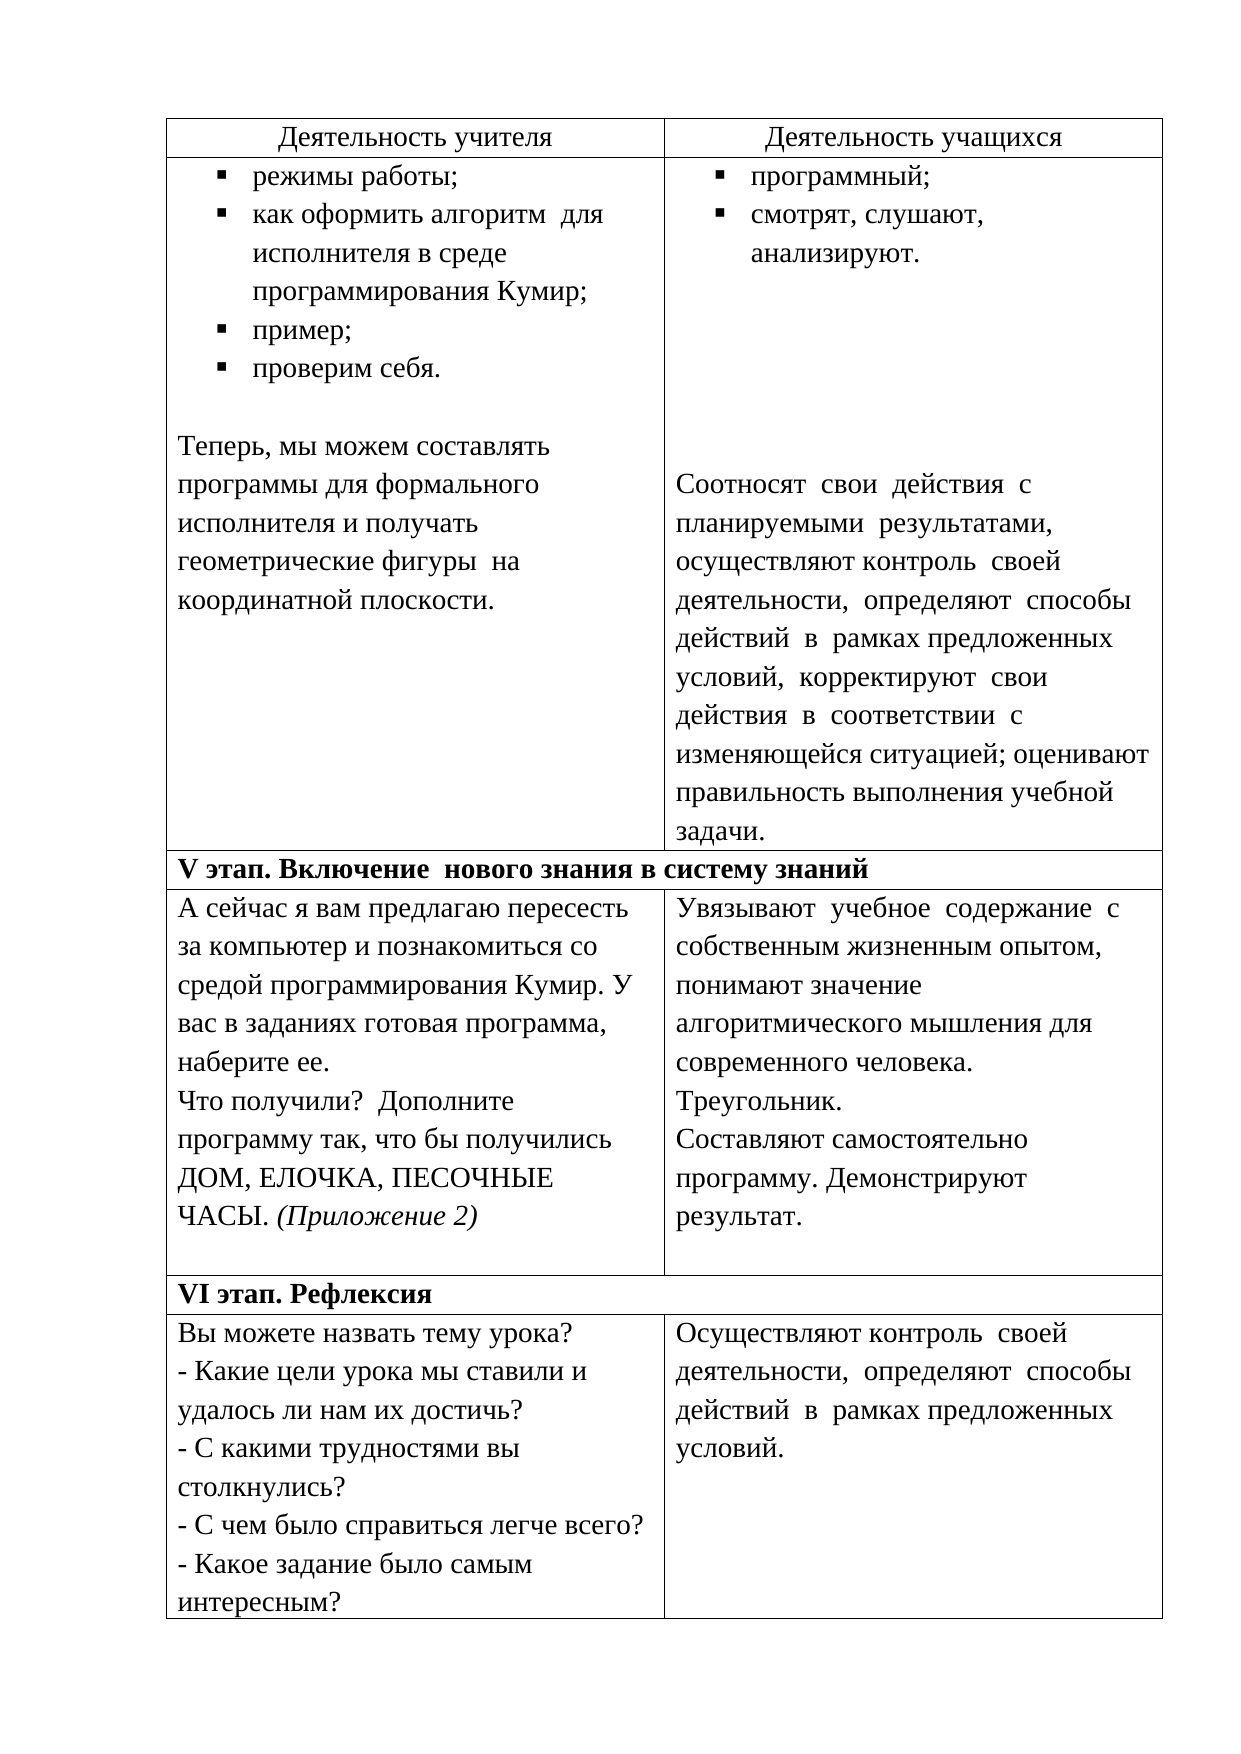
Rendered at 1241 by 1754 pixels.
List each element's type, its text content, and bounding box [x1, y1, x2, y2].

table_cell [665, 158, 1162, 850]
table_cell V этап. Включение нового знания в систему знаний [167, 851, 1162, 889]
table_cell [167, 158, 664, 850]
table_header Деятельность учащихся [665, 119, 1162, 157]
table_cell А сейчас я вам предлагаю пересесть за компьютер и познакомиться со средой программирования Кумир. У вас в заданиях готовая программа, наберите ее. Что получили? Дополните программу так, что бы получились ДОМ, ЕЛОЧКА, ПЕСОЧНЫЕ ЧАСЫ. (Приложение 2) [167, 890, 664, 1275]
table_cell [665, 1315, 1162, 1618]
table_cell Увязывают учебное содержание с собственным жизненным опытом, понимают значение алгоритмического мышления для современного человека. Треугольник. Составляют самостоятельно программу. Демонстрируют результат. [665, 890, 1162, 1275]
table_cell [167, 1315, 664, 1618]
table_cell VI этап. Рефлексия [167, 1276, 1162, 1314]
table_header Деятельность учителя [167, 119, 664, 157]
